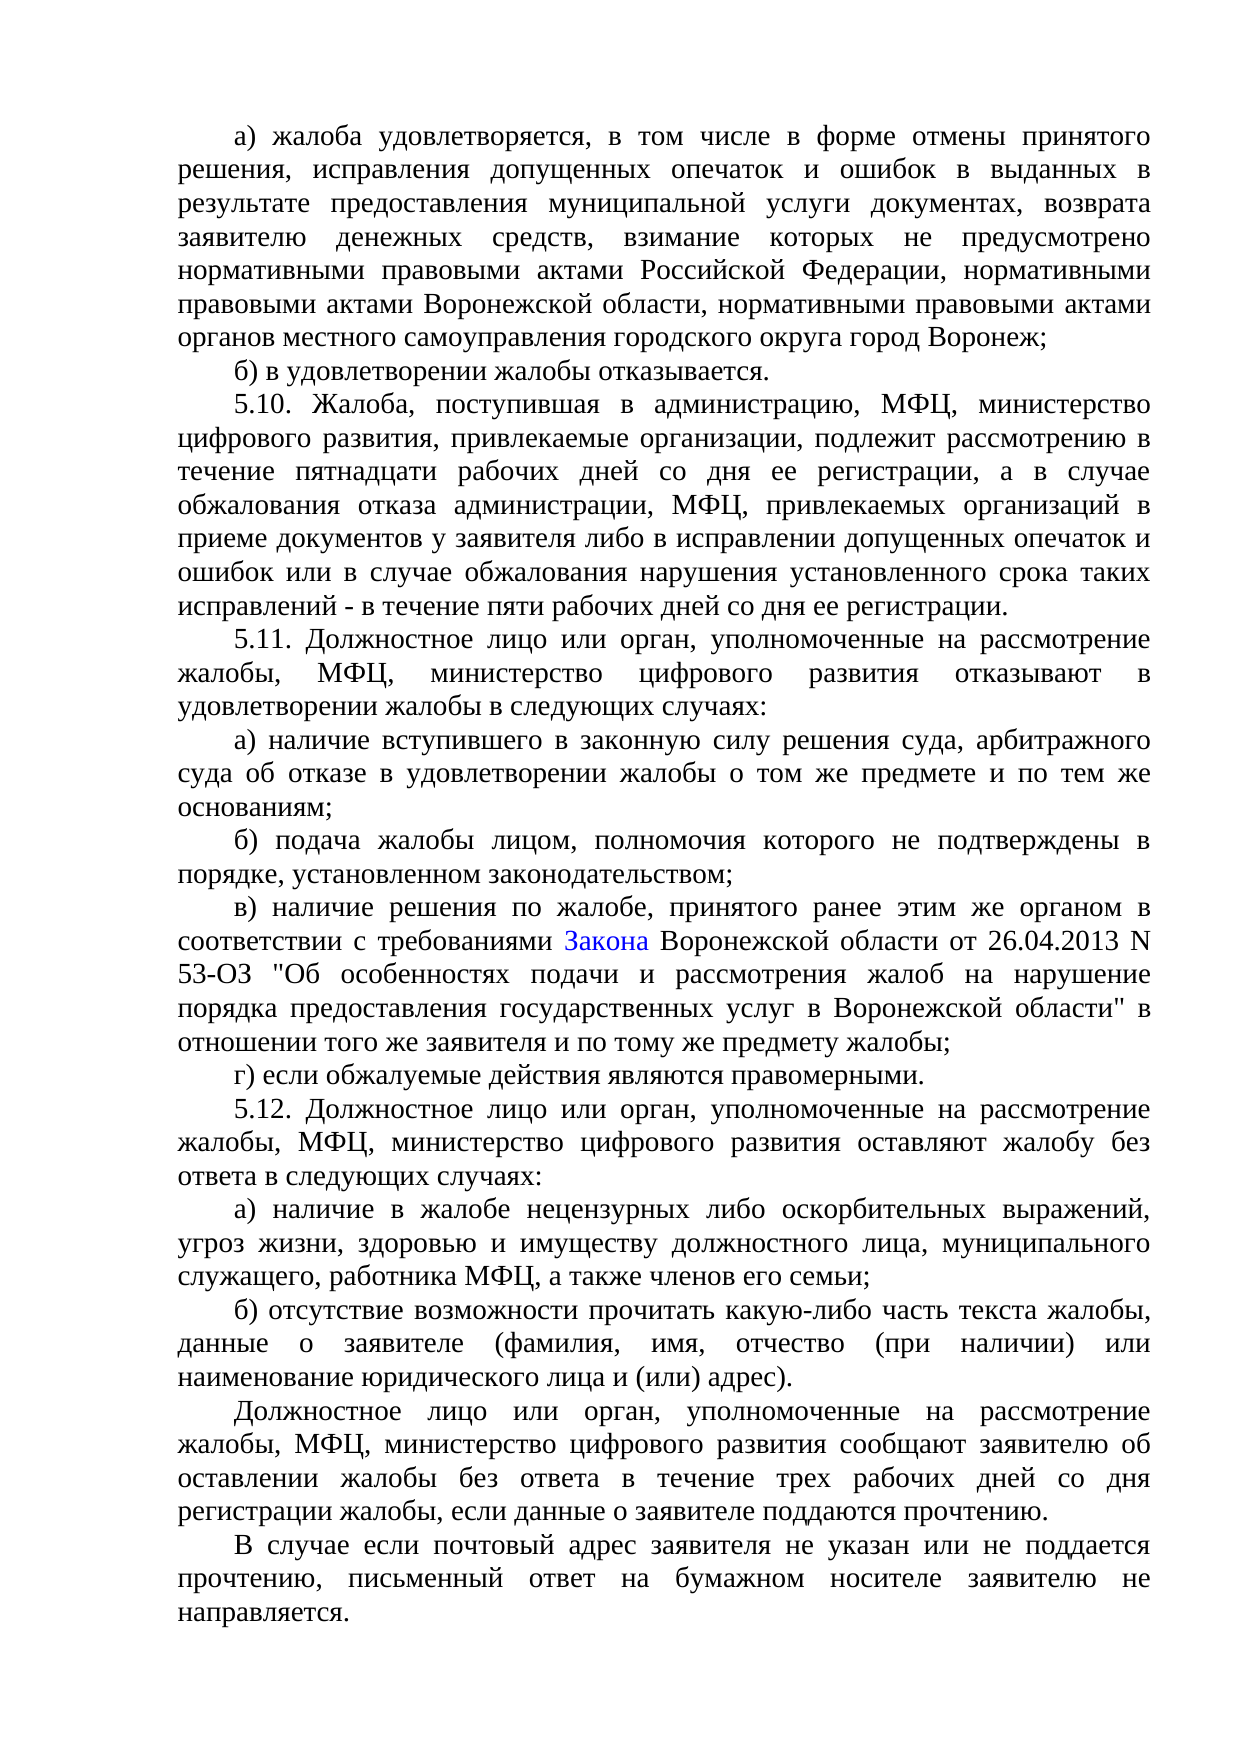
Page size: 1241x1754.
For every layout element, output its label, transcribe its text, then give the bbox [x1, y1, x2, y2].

text г) если обжалуемые действия являются правомерными. [177, 1057, 1152, 1091]
text а) жалоба удовлетворяется, в том числе в форме отмены принятого решения, исправления допущенных опечаток и ошибок в выданных в результате предоставления муниципальной услуги документах, возврата заявителю денежных средств, взимание которых не предусмотрено нормативными правовыми актами Российской Федерации, нормативными правовыми актами Воронежской области, нормативными правовыми актами органов местного самоуправления городского округа город Воронеж; [177, 118, 1152, 353]
text в) наличие решения по жалобе, принятого ранее этим же органом в соответствии с требованиями Закона Воронежской области от 26.04.2013 N 53-ОЗ "Об особенностях подачи и рассмотрения жалоб на нарушение порядка предоставления государственных услуг в Воронежской области" в отношении того же заявителя и по тому же предмету жалобы; [177, 889, 1152, 1057]
text В случае если почтовый адрес заявителя не указан или не поддается прочтению, письменный ответ на бумажном носителе заявителю не направляется. [177, 1527, 1152, 1627]
text 5.12. Должностное лицо или орган, уполномоченные на рассмотрение жалобы, МФЦ, министерство цифрового развития оставляют жалобу без ответа в следующих случаях: [177, 1091, 1152, 1191]
text а) наличие вступившего в законную силу решения суда, арбитражного суда об отказе в удовлетворении жалобы о том же предмете и по тем же основаниям; [177, 722, 1152, 822]
text а) наличие в жалобе нецензурных либо оскорбительных выражений, угроз жизни, здоровью и имуществу должностного лица, муниципального служащего, работника МФЦ, а также членов его семьи; [177, 1191, 1152, 1292]
text 5.10. Жалоба, поступившая в администрацию, МФЦ, министерство цифрового развития, привлекаемые организации, подлежит рассмотрению в течение пятнадцати рабочих дней со дня ее регистрации, а в случае обжалования отказа администрации, МФЦ, привлекаемых организаций в приеме документов у заявителя либо в исправлении допущенных опечаток и ошибок или в случае обжалования нарушения установленного срока таких исправлений - в течение пяти рабочих дней со дня ее регистрации. [177, 386, 1152, 621]
text Должностное лицо или орган, уполномоченные на рассмотрение жалобы, МФЦ, министерство цифрового развития сообщают заявителю об оставлении жалобы без ответа в течение трех рабочих дней со дня регистрации жалобы, если данные о заявителе поддаются прочтению. [177, 1393, 1152, 1527]
text б) отсутствие возможности прочитать какую-либо часть текста жалобы, данные о заявителе (фамилия, имя, отчество (при наличии) или наименование юридического лица и (или) адрес). [177, 1292, 1152, 1393]
text 5.11. Должностное лицо или орган, уполномоченные на рассмотрение жалобы, МФЦ, министерство цифрового развития отказывают в удовлетворении жалобы в следующих случаях: [177, 621, 1152, 722]
text б) подача жалобы лицом, полномочия которого не подтверждены в порядке, установленном законодательством; [177, 822, 1152, 889]
text б) в удовлетворении жалобы отказывается. [177, 353, 1152, 386]
